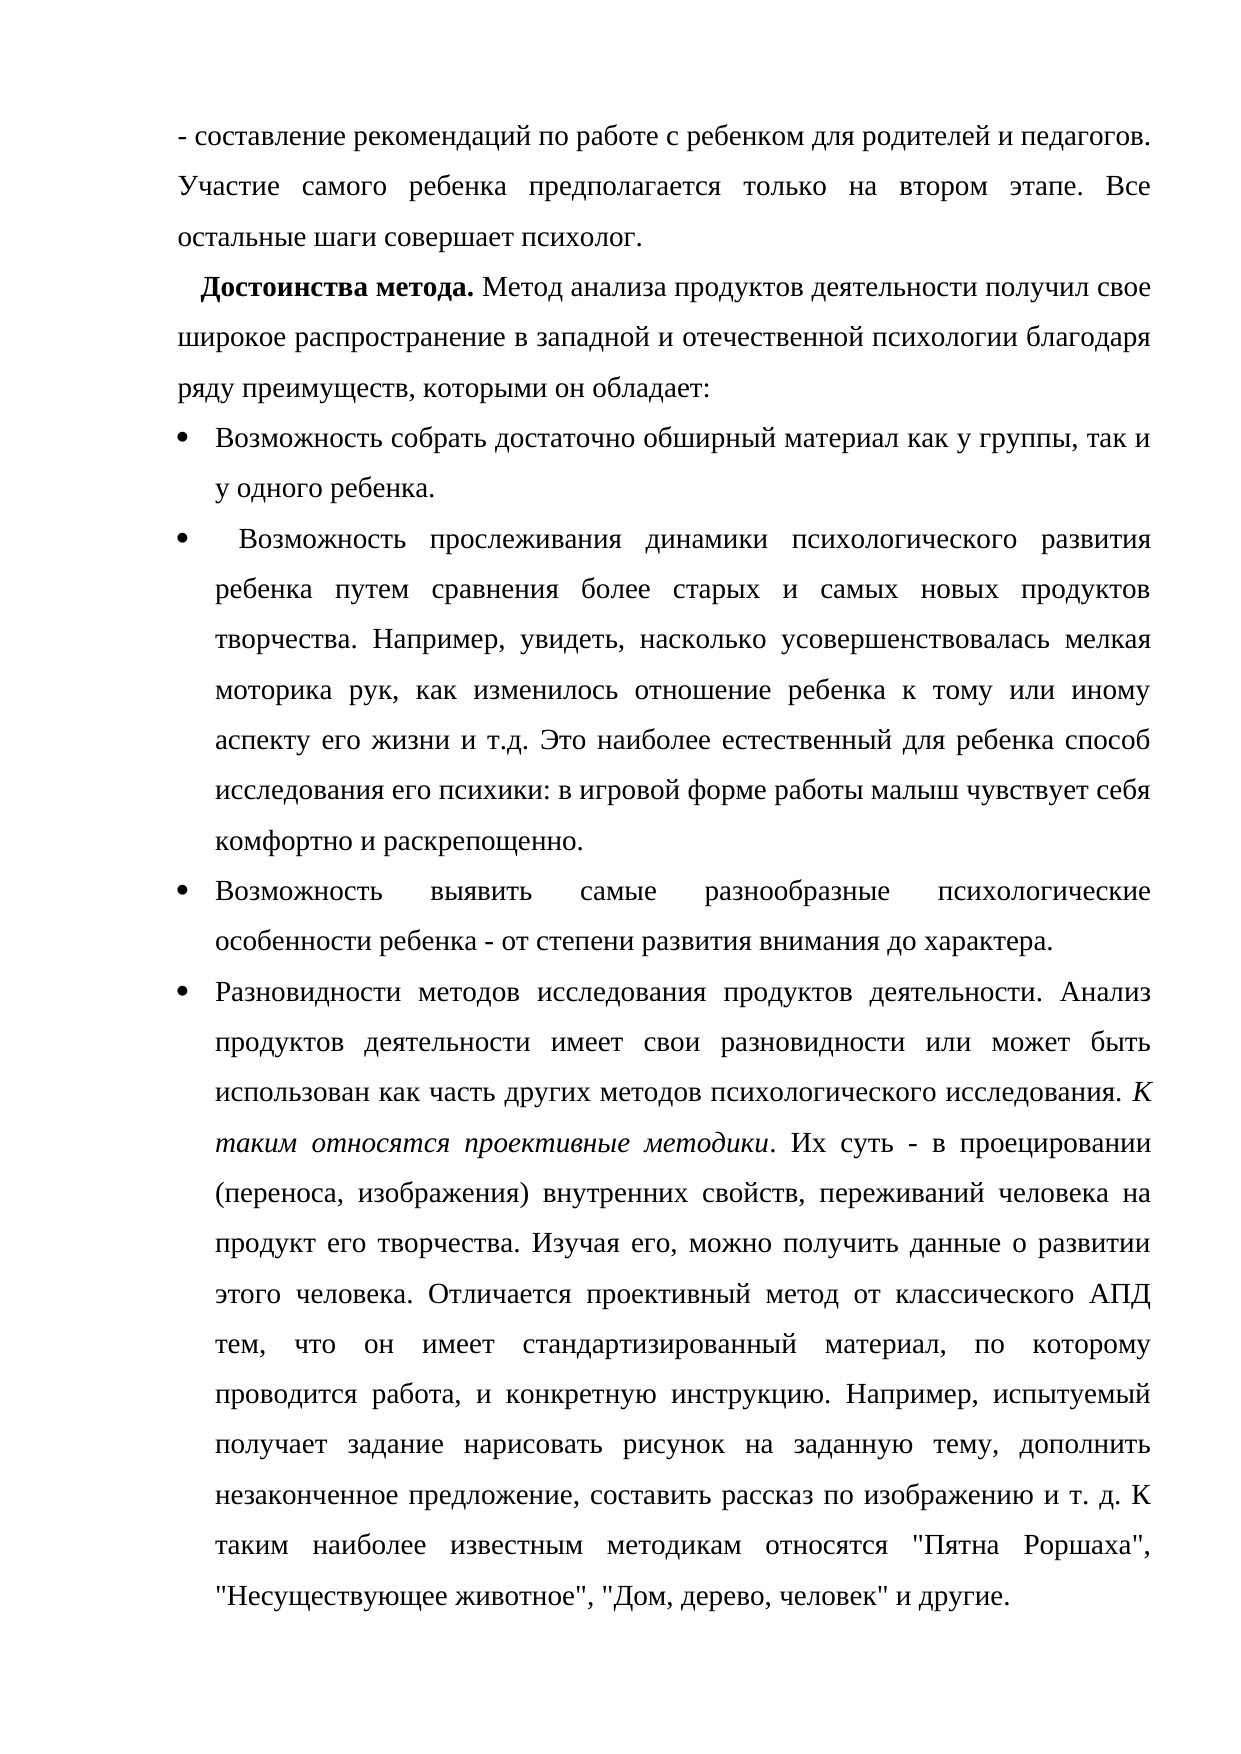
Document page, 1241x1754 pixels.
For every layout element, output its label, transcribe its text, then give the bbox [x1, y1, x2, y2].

list Возможность выявить самые разнообразные психологические особенности ребенка - от степени развития внимания до характера. [177, 873, 1152, 957]
list Разновидности методов исследования продуктов деятельности. Анализ продуктов деятельности имеет свои разновидности или может быть использован как часть других методов психологического исследования. К таким относятся проективные методики. Их суть - в проецировании (переноса, изображения) внутренних свойств, переживаний человека на продукт его творчества. Изучая его, можно получить данные о развитии этого человека. Отличается проективный метод от классического АПД тем, что он имеет стандартизированный материал, по которому проводится работа, и конкретную инструкцию. Например, испытуемый получает задание нарисовать рисунок на заданную тему, дополнить незаконченное предложение, составить рассказ по изображению и т. д. К таким наиболее известным методикам относятся "Пятна Роршаха", "Несуществующее животное", "Дом, дерево, человек" и другие. [177, 974, 1152, 1611]
text - составление рекомендаций по работе с ребенком для родителей и педагогов. Участие самого ребенка предполагается только на втором этапе. Все остальные шаги совершает психолог. [177, 118, 1152, 252]
list Возможность собрать достаточно обширный материал как у группы, так и у одного ребенка. [177, 420, 1152, 504]
list Возможность прослеживания динамики психологического развития ребенка путем сравнения более старых и самых новых продуктов творчества. Например, увидеть, насколько усовершенствовалась мелкая моторика рук, как изменилось отношение ребенка к тому или иному аспекту его жизни и т.д. Это наиболее естественный для ребенка способ исследования его психики: в игровой форме работы малыш чувствует себя комфортно и раскрепощенно. [177, 521, 1152, 856]
text Достоинства метода. Метод анализа продуктов деятельности получил свое широкое распространение в западной и отечественной психологии благодаря ряду преимуществ, которыми он обладает: [177, 269, 1152, 403]
